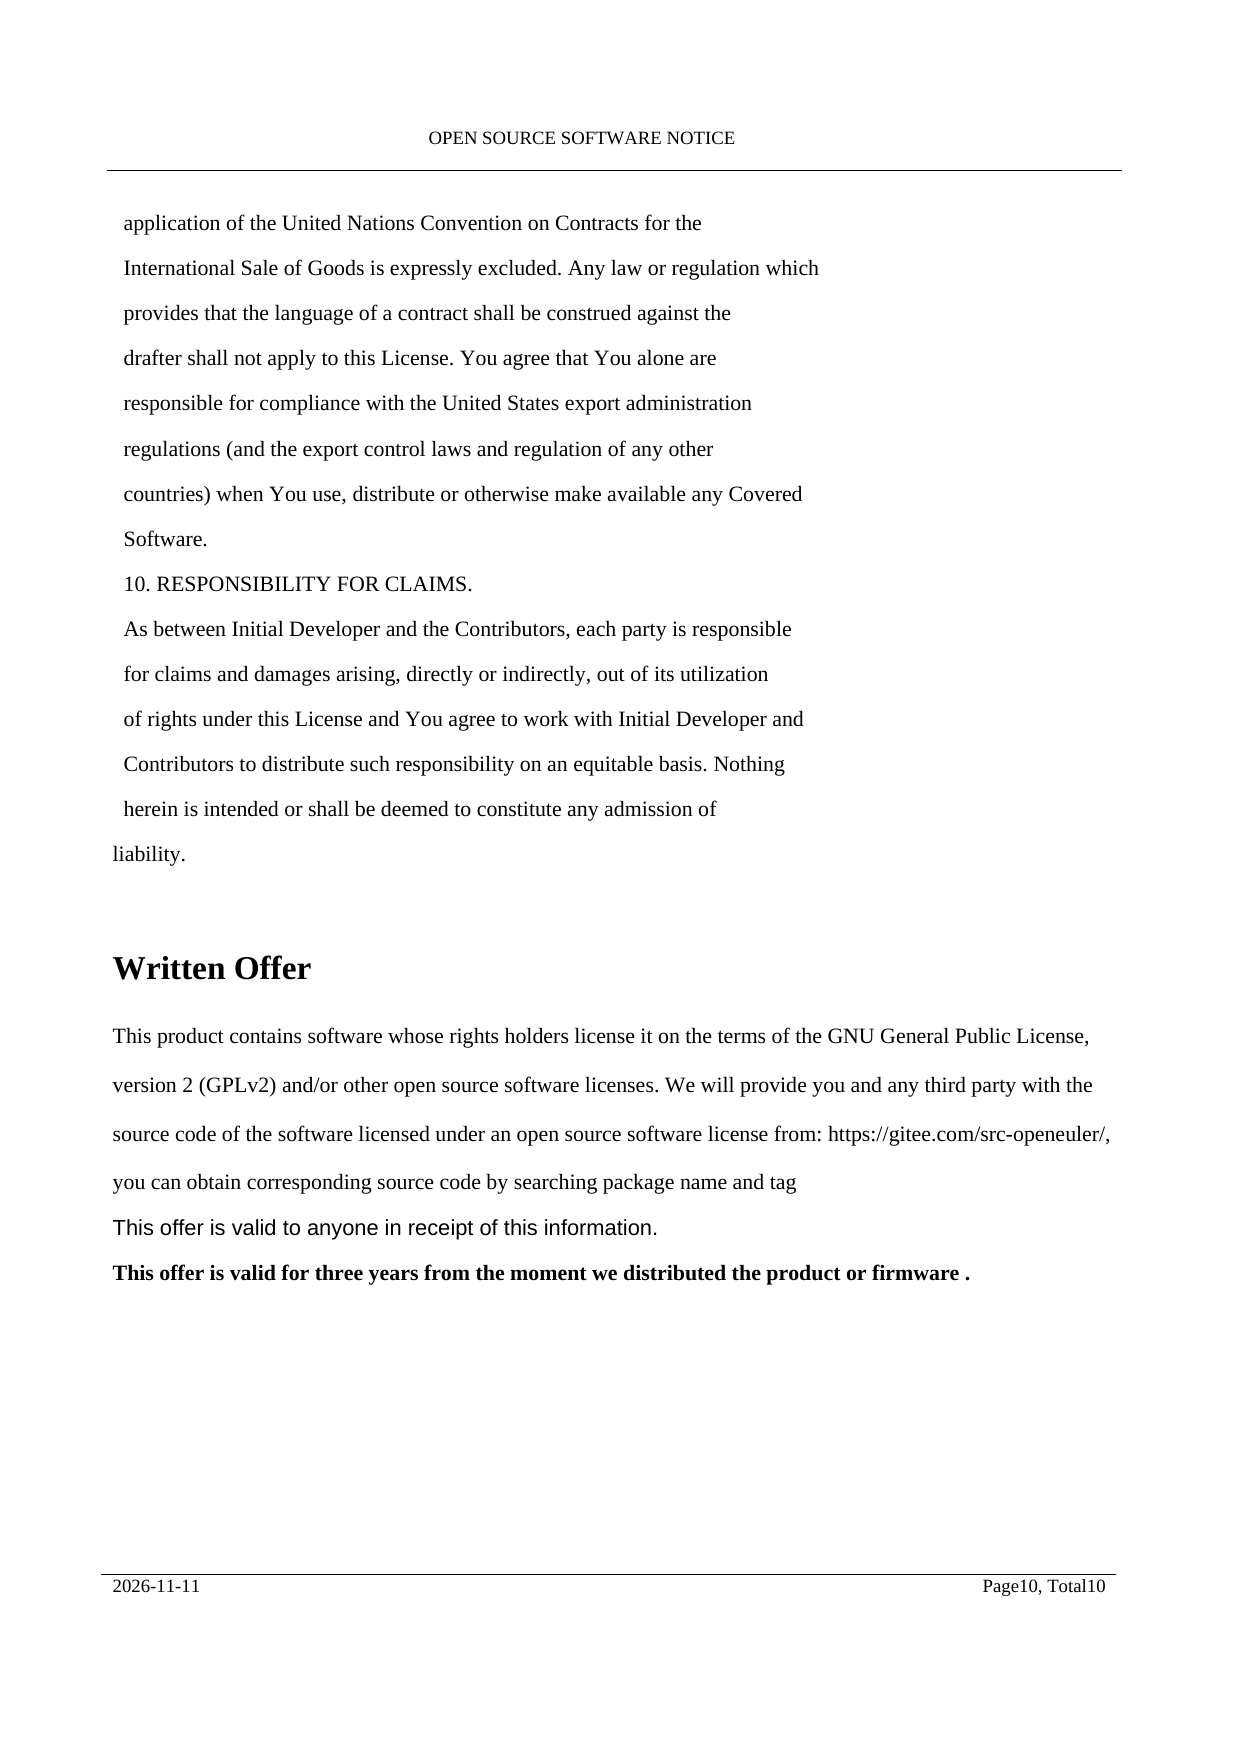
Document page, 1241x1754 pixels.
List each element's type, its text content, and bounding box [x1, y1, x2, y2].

text of rights under this License and You agree to work with Initial Developer and [112, 702, 1128, 735]
text This product contains software whose rights holders license it on the terms of the GNU General Public License, version 2 (GPLv2) and/or other open source software licenses. We will provide you and any third party with the source code of the software licensed under an open source software license from: https://gitee.com/src-openeuler/, you can obtain corresponding source code by searching package name and tag [112, 1019, 1128, 1198]
text International Sale of Goods is expressly excluded. Any law or regulation which [112, 251, 1128, 284]
text This offer is valid for three years from the moment we distributed the product or firmware . [112, 1256, 1128, 1288]
text This offer is valid to anyone in receipt of this information. [112, 1211, 1128, 1243]
text liability. [112, 838, 1128, 919]
text herein is intended or shall be deemed to constitute any admission of [112, 793, 1128, 825]
text As between Initial Developer and the Contributors, each party is responsible [112, 612, 1128, 645]
text provides that the language of a contract shall be construed against the [112, 297, 1128, 329]
text countries) when You use, distribute or otherwise make available any Covered [112, 477, 1128, 509]
text 10. RESPONSIBILITY FOR CLAIMS. [112, 567, 1128, 600]
text regulations (and the export control laws and regulation of any other [112, 432, 1128, 464]
text drafter shall not apply to this License. You agree that You alone are [112, 342, 1128, 374]
text application of the United Nations Convention on Contracts for the [112, 206, 1128, 239]
text Written Offer [112, 935, 1128, 1000]
text for claims and damages arising, directly or indirectly, out of its utilization [112, 657, 1128, 690]
text responsible for compliance with the United States export administration [112, 387, 1128, 419]
text Contributors to distribute such responsibility on an equitable basis. Nothing [112, 748, 1128, 780]
text Software. [112, 522, 1128, 554]
